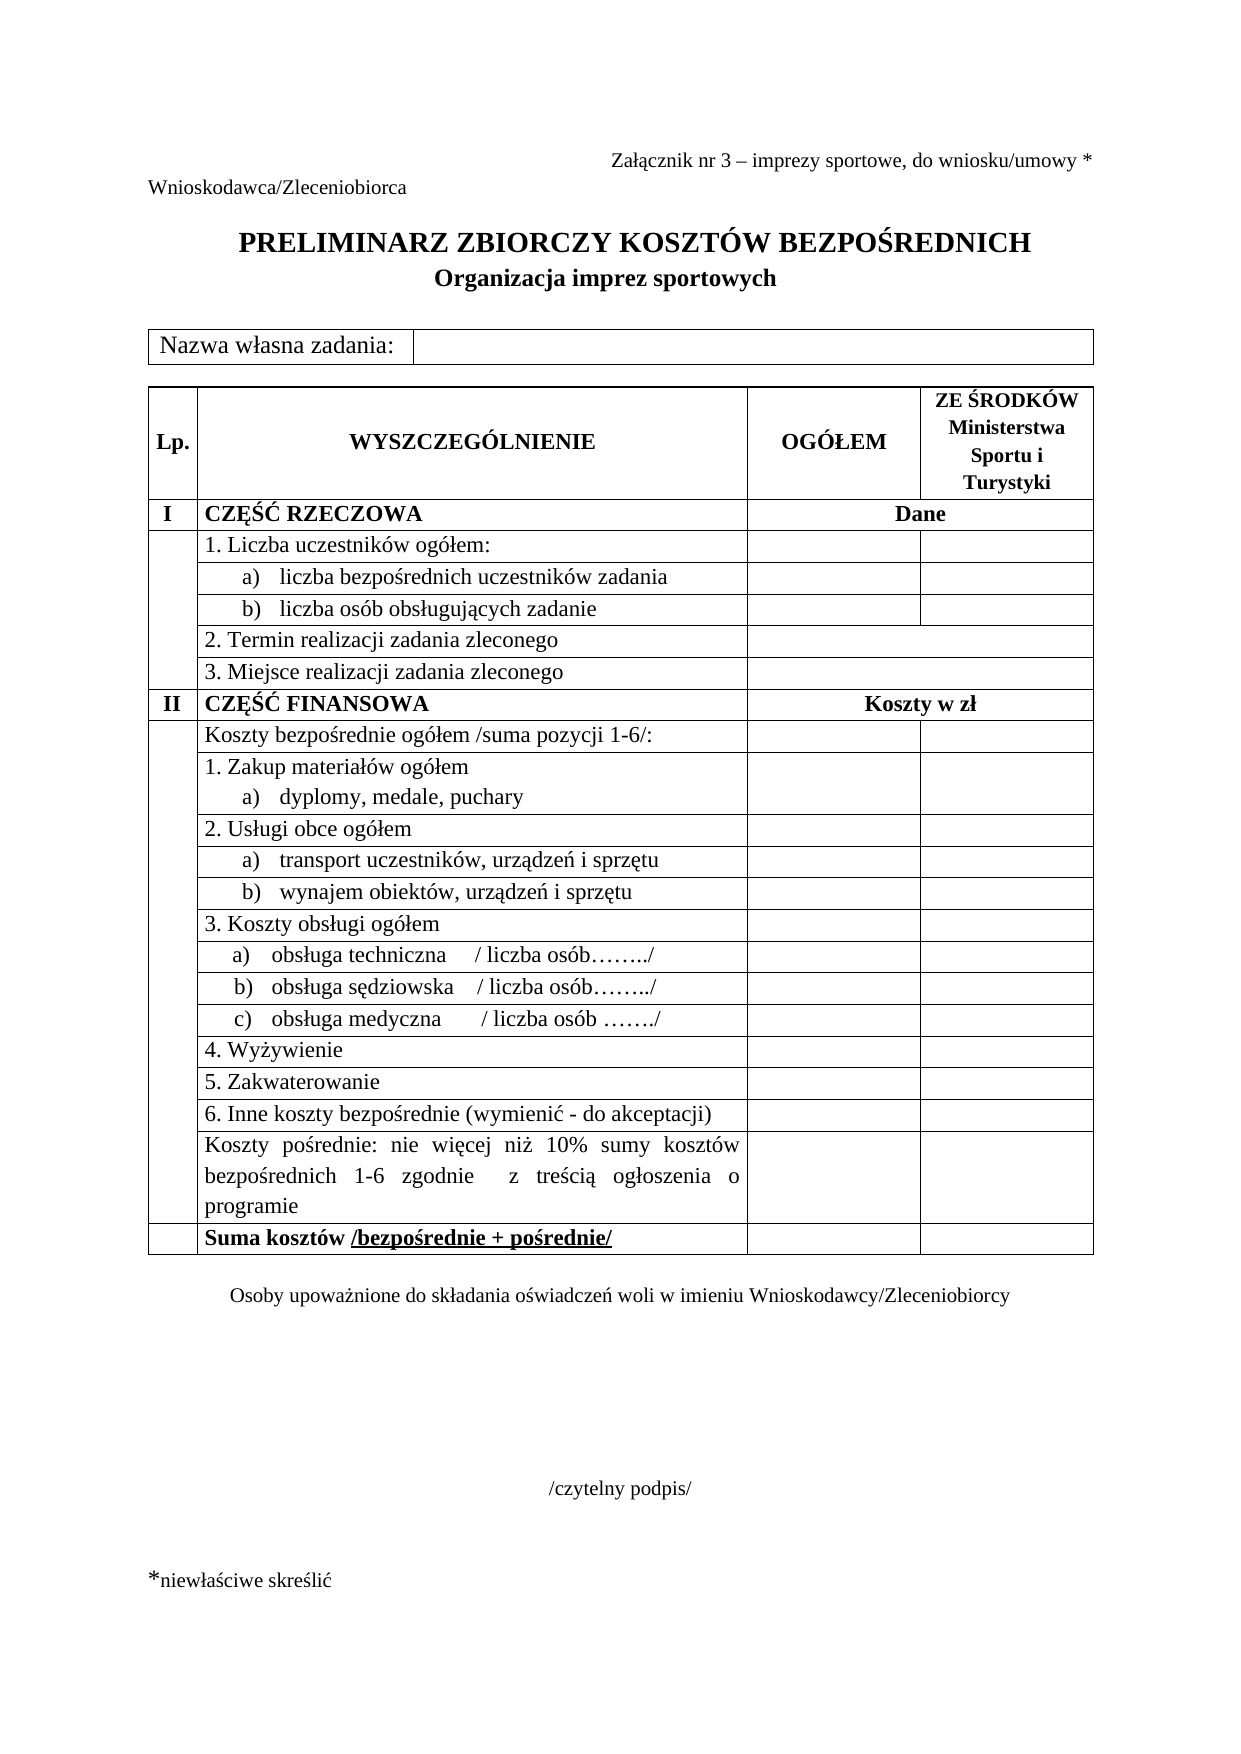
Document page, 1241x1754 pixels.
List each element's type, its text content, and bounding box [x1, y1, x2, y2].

table_cell [748, 1068, 920, 1099]
table_cell [748, 1005, 920, 1036]
table_cell [921, 1068, 1093, 1099]
table_cell 3. Miejsce realizacji zadania zleconego [198, 658, 747, 689]
table_cell [921, 973, 1093, 1004]
table_cell [748, 942, 920, 972]
table_cell [921, 721, 1093, 752]
table_header ZE ŚRODKÓW Ministerstwa Sportu i Turystyki [921, 388, 1093, 499]
table_cell 5. Zakwaterowanie [198, 1068, 747, 1099]
table_cell Koszty pośrednie: nie więcej niż 10% sumy kosztów bezpośrednich 1-6 zgodnie z treścią ogłoszenia o programie [198, 1132, 747, 1223]
table_cell Suma kosztów /bezpośrednie + pośrednie/ [198, 1224, 747, 1254]
table_cell [921, 815, 1093, 846]
text Wnioskodawca/Zleceniobiorca [148, 175, 1093, 199]
table_cell 1. Zakup materiałów ogółem dyplomy, medale, puchary [198, 753, 747, 814]
text PRELIMINARZ ZBIORCZY KOSZTÓW BEZPOŚREDNICH [148, 225, 1122, 258]
table_cell [921, 942, 1093, 972]
table_cell [921, 1132, 1093, 1223]
table_cell [748, 878, 920, 909]
table_cell I [149, 500, 197, 530]
table_cell [921, 1224, 1093, 1254]
table_cell liczba osób obsługujących zadanie [198, 595, 747, 625]
table_cell [748, 753, 920, 814]
table_cell [921, 1037, 1093, 1067]
table_cell [748, 658, 1093, 689]
table_cell obsługa techniczna / liczba osób……../ [198, 942, 747, 972]
table_cell [748, 721, 920, 752]
text /czytelny podpis/ [148, 1476, 1093, 1500]
table_cell [748, 626, 1093, 657]
table_cell liczba bezpośrednich uczestników zadania [198, 563, 747, 594]
table_cell 2. Termin realizacji zadania zleconego [198, 626, 747, 657]
table_cell [149, 721, 197, 1223]
table_cell [748, 973, 920, 1004]
table_header WYSZCZEGÓLNIENIE [198, 388, 747, 499]
table_cell CZĘŚĆ RZECZOWA [198, 500, 747, 530]
table_cell [149, 531, 197, 689]
table_cell 3. Koszty obsługi ogółem [198, 910, 747, 941]
text Osoby upoważnione do składania oświadczeń woli w imieniu Wnioskodawcy/Zleceniobiorcy [148, 1283, 1093, 1307]
table_cell 1. Liczba uczestników ogółem: [198, 531, 747, 562]
table_header Lp. [149, 388, 197, 499]
table_cell [921, 563, 1093, 594]
table_cell [921, 878, 1093, 909]
table_cell [748, 595, 920, 625]
table_cell obsługa medyczna / liczba osób ……./ [198, 1005, 747, 1036]
text Załącznik nr 3 – imprezy sportowe, do wniosku/umowy * [148, 148, 1093, 172]
text Organizacja imprez sportowych [148, 263, 1093, 292]
table_cell 4. Wyżywienie [198, 1037, 747, 1067]
table_cell [748, 531, 920, 562]
table_cell [748, 1132, 920, 1223]
table_cell [921, 1005, 1093, 1036]
table_cell Koszty bezpośrednie ogółem /suma pozycji 1-6/: [198, 721, 747, 752]
table_cell 2. Usługi obce ogółem [198, 815, 747, 846]
table_cell [921, 910, 1093, 941]
table_cell [921, 753, 1093, 814]
table_cell transport uczestników, urządzeń i sprzętu [198, 847, 747, 877]
table_cell 6. Inne koszty bezpośrednie (wymienić - do akceptacji) [198, 1100, 747, 1131]
table_cell [921, 1100, 1093, 1131]
table_cell Koszty w zł [748, 690, 1093, 720]
table_cell Dane [748, 500, 1093, 530]
table_header [414, 330, 1093, 363]
table_cell obsługa sędziowska / liczba osób……../ [198, 973, 747, 1004]
table_cell [149, 1224, 197, 1254]
table_cell [748, 1037, 920, 1067]
table_cell [748, 815, 920, 846]
table_cell [748, 1100, 920, 1131]
table_header Nazwa własna zadania: [149, 330, 413, 363]
table_cell II [149, 690, 197, 720]
table_cell [921, 847, 1093, 877]
table_cell [748, 910, 920, 941]
table_cell [748, 563, 920, 594]
table_cell wynajem obiektów, urządzeń i sprzętu [198, 878, 747, 909]
table_cell [921, 595, 1093, 625]
table_cell [748, 847, 920, 877]
table_cell [748, 1224, 920, 1254]
table_cell CZĘŚĆ FINANSOWA [198, 690, 747, 720]
text *niewłaściwe skreślić [148, 1564, 1093, 1593]
table_cell [921, 531, 1093, 562]
table_header OGÓŁEM [748, 388, 920, 499]
